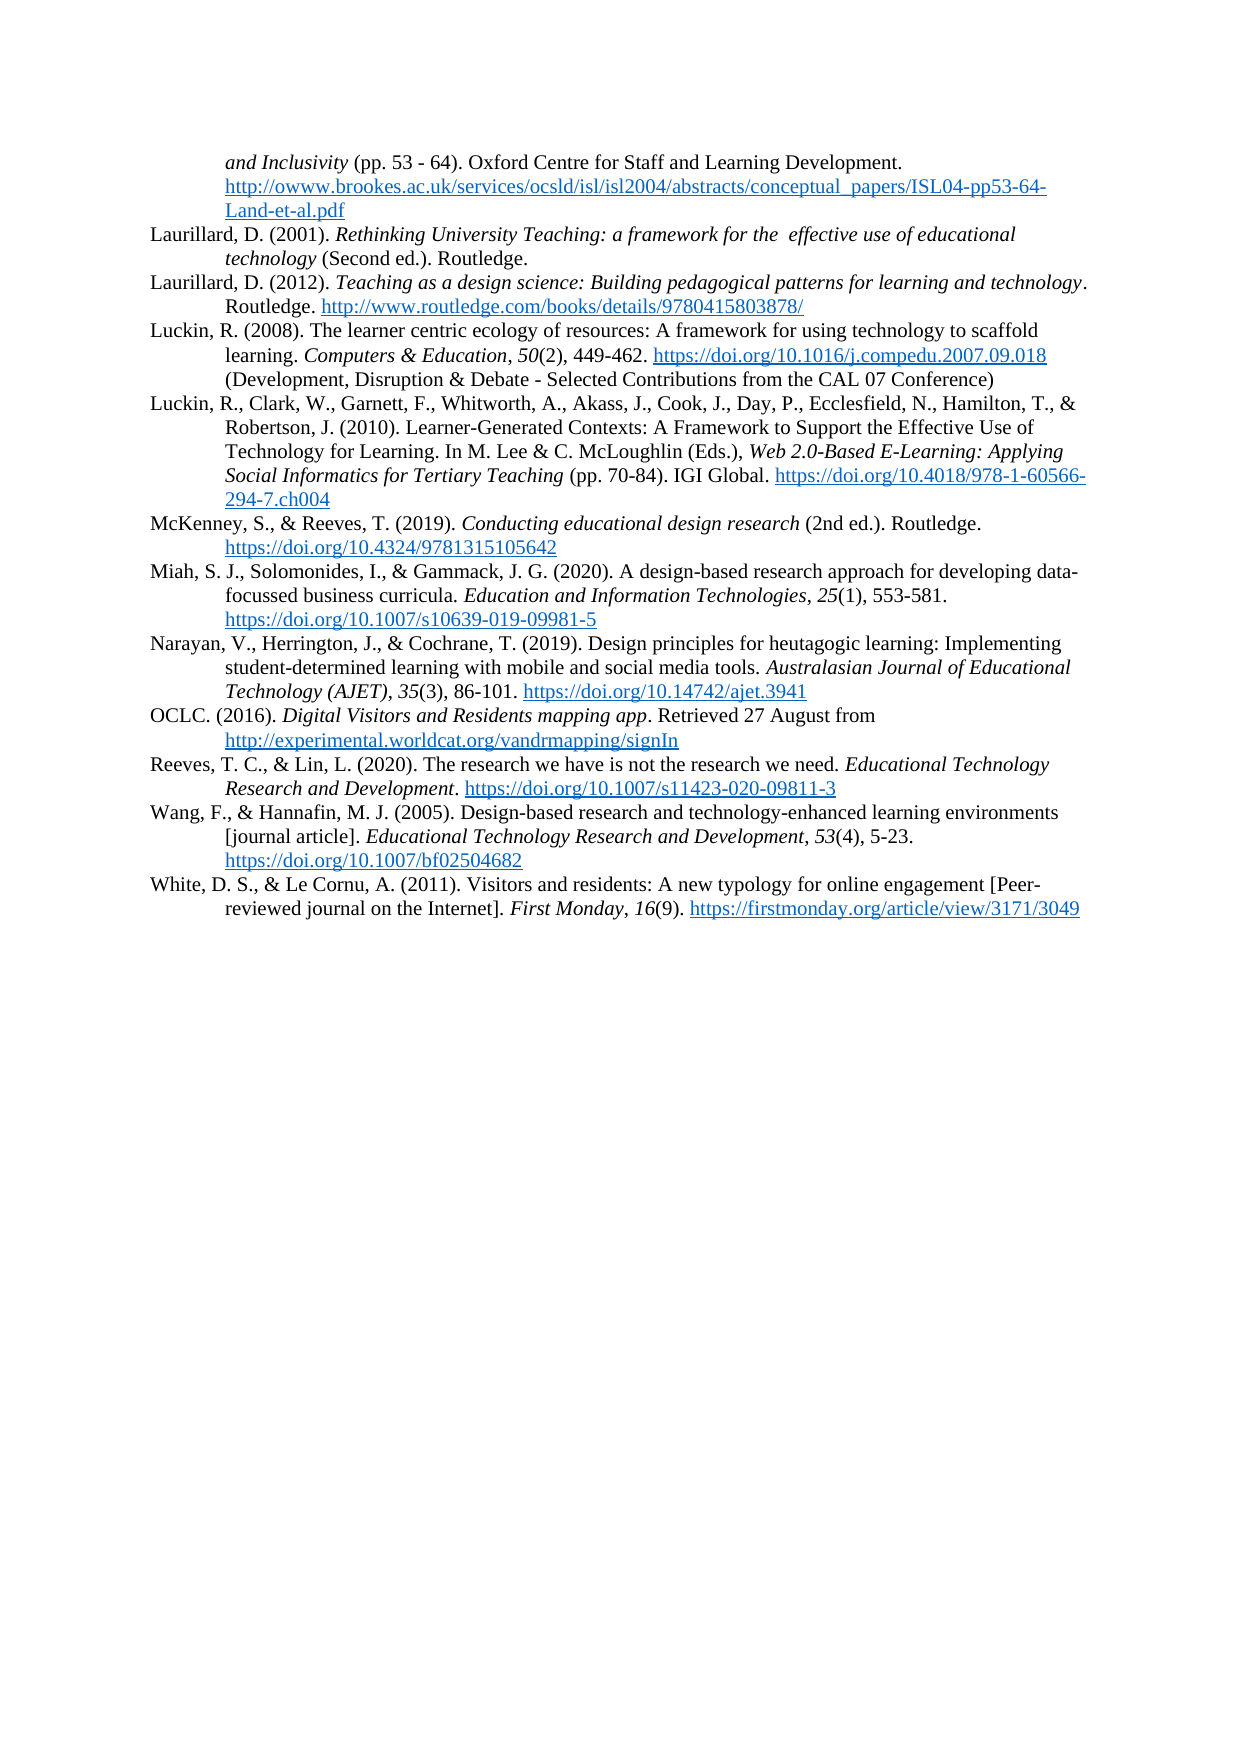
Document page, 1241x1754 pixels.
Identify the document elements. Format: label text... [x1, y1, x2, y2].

text Reeves, T. C., & Lin, L. (2020). The research we have is not the research we need. Educational Technology Research and Development. https://doi.org/10.1007/s11423-020-09811-3 [150, 752, 1090, 800]
text OCLC. (2016). Digital Visitors and Residents mapping app. Retrieved 27 August from http://experimental.worldcat.org/vandrmapping/signIn [150, 703, 1090, 752]
text Wang, F., & Hannafin, M. J. (2005). Design-based research and technology-enhanced learning environments [journal article]. Educational Technology Research and Development, 53(4), 5-23. https://doi.org/10.1007/bf02504682 [150, 800, 1090, 872]
text Luckin, R., Clark, W., Garnett, F., Whitworth, A., Akass, J., Cook, J., Day, P., Ecclesfield, N., Hamilton, T., & Robertson, J. (2010). Learner-Generated Contexts: A Framework to Support the Effective Use of Technology for Learning. In M. Lee & C. McLoughlin (Eds.), Web 2.0-Based E-Learning: Applying Social Informatics for Tertiary Teaching (pp. 70-84). IGI Global. https://doi.org/10.4018/978-1-60566-294-7.ch004 [150, 391, 1090, 511]
text Luckin, R. (2008). The learner centric ecology of resources: A framework for using technology to scaffold learning. Computers & Education, 50(2), 449-462. https://doi.org/10.1016/j.compedu.2007.09.018 (Development, Disruption & Debate - Selected Contributions from the CAL 07 Conference) [150, 318, 1090, 391]
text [150, 150, 1090, 222]
text McKenney, S., & Reeves, T. (2019). Conducting educational design research (2nd ed.). Routledge. https://doi.org/10.4324/9781315105642 [150, 511, 1090, 559]
text White, D. S., & Le Cornu, A. (2011). Visitors and residents: A new typology for online engagement [Peer-reviewed journal on the Internet]. First Monday, 16(9). https://firstmonday.org/article/view/3171/3049 [150, 872, 1090, 920]
text Laurillard, D. (2012). Teaching as a design science: Building pedagogical patterns for learning and technology. Routledge. http://www.routledge.com/books/details/9780415803878/ [150, 270, 1090, 318]
text Narayan, V., Herrington, J., & Cochrane, T. (2019). Design principles for heutagogic learning: Implementing student-determined learning with mobile and social media tools. Australasian Journal of Educational Technology (AJET), 35(3), 86-101. https://doi.org/10.14742/ajet.3941 [150, 631, 1090, 703]
text Miah, S. J., Solomonides, I., & Gammack, J. G. (2020). A design-based research approach for developing data-focussed business curricula. Education and Information Technologies, 25(1), 553-581. https://doi.org/10.1007/s10639-019-09981-5 [150, 559, 1090, 631]
text Laurillard, D. (2001). Rethinking University Teaching: a framework for the effective use of educational technology (Second ed.). Routledge. [150, 222, 1090, 270]
